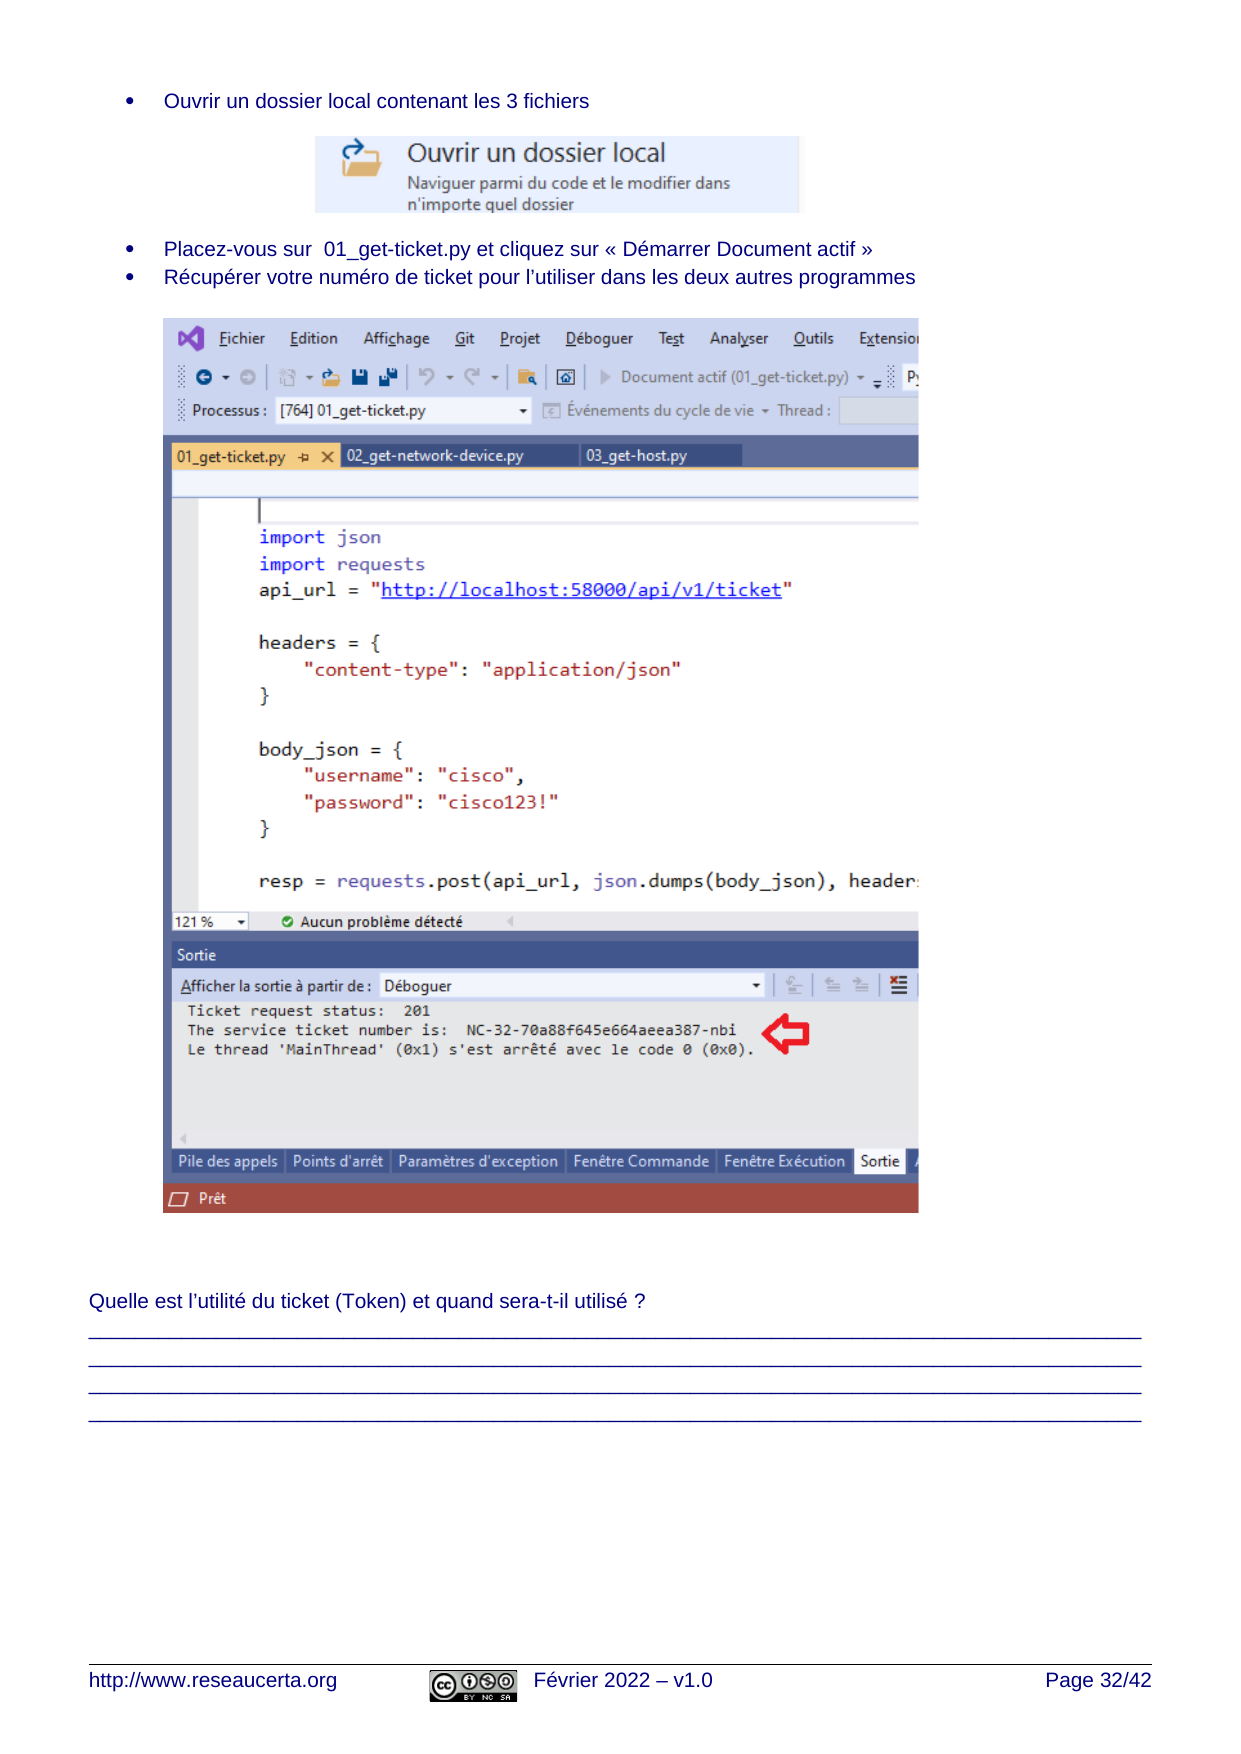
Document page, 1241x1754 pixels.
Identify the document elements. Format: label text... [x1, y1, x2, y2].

picture [163, 318, 920, 1213]
picture [313, 136, 805, 213]
picture [429, 1670, 518, 1702]
text Quelle est l’utilité du ticket (Token) et quand sera-t-il utilisé ? [89, 1289, 1152, 1313]
list Placez-vous sur 01_get-ticket.py et cliquez sur « Démarrer Document actif » [126, 236, 1152, 261]
list Ouvrir un dossier local contenant les 3 fichiers [126, 89, 1152, 113]
list Récupérer votre numéro de ticket pour l’utiliser dans les deux autres programmes [126, 264, 1152, 288]
text ____________________________________________________________________________________________________________________________________________________________________________________________________________________________________________________________________________________________________________________________________________________________________________ [89, 1316, 1152, 1423]
